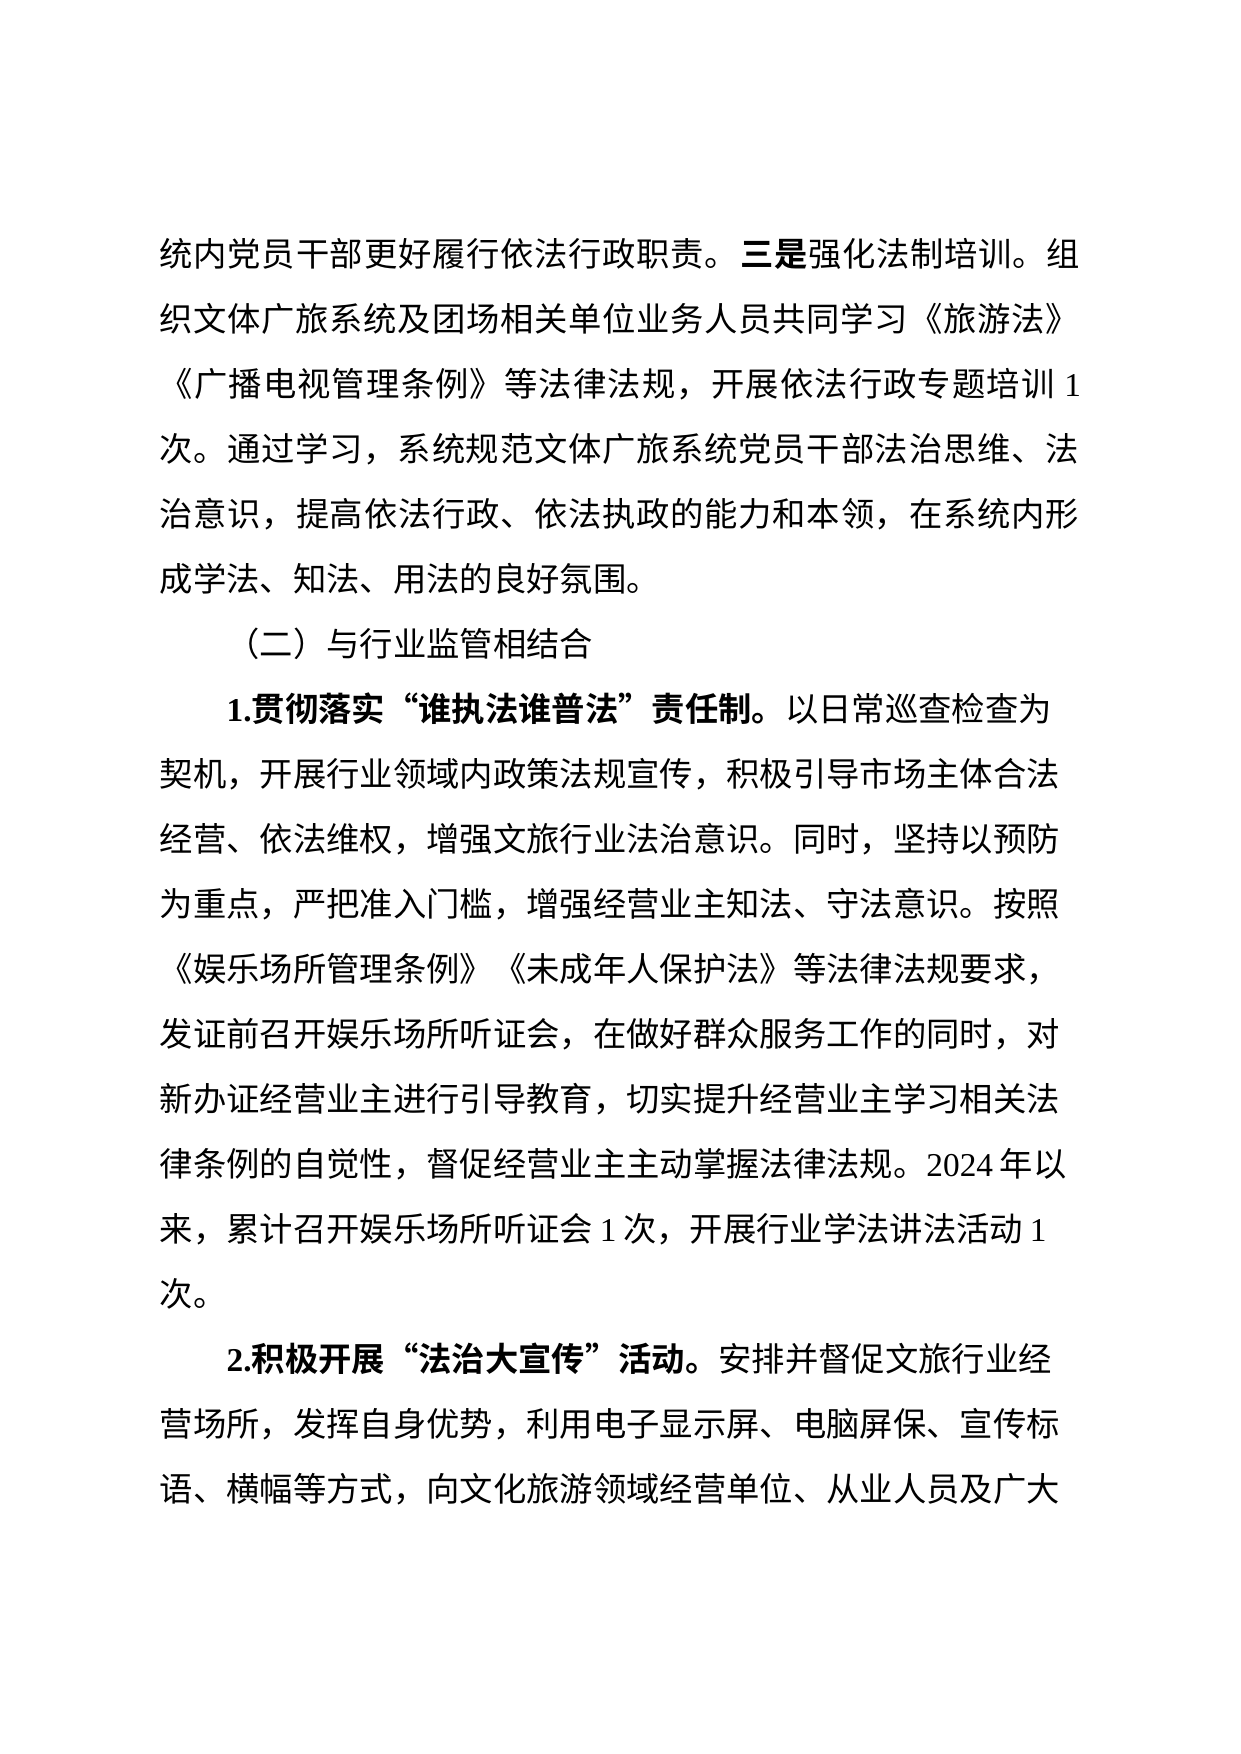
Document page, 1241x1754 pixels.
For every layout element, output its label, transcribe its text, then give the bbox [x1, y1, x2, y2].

text （二）与行业监管相结合 [159, 609, 1081, 674]
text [159, 1324, 1081, 1519]
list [159, 219, 1081, 609]
text 1.贯彻落实“谁执法谁普法”责任制。以日常巡查检查为契机，开展行业领域内政策法规宣传，积极引导市场主体合法经营、依法维权，增强文旅行业法治意识。同时，坚持以预防为重点，严把准入门槛，增强经营业主知法、守法意识。按照《娱乐场所管理条例》《未成年人保护法》等法律法规要求，发证前召开娱乐场所听证会，在做好群众服务工作的同时，对新办证经营业主进行引导教育，切实提升经营业主学习相关法律条例的自觉性，督促经营业主主动掌握法律法规。2024年以来，累计召开娱乐场所听证会1次，开展行业学法讲法活动1次。 [159, 674, 1081, 1324]
